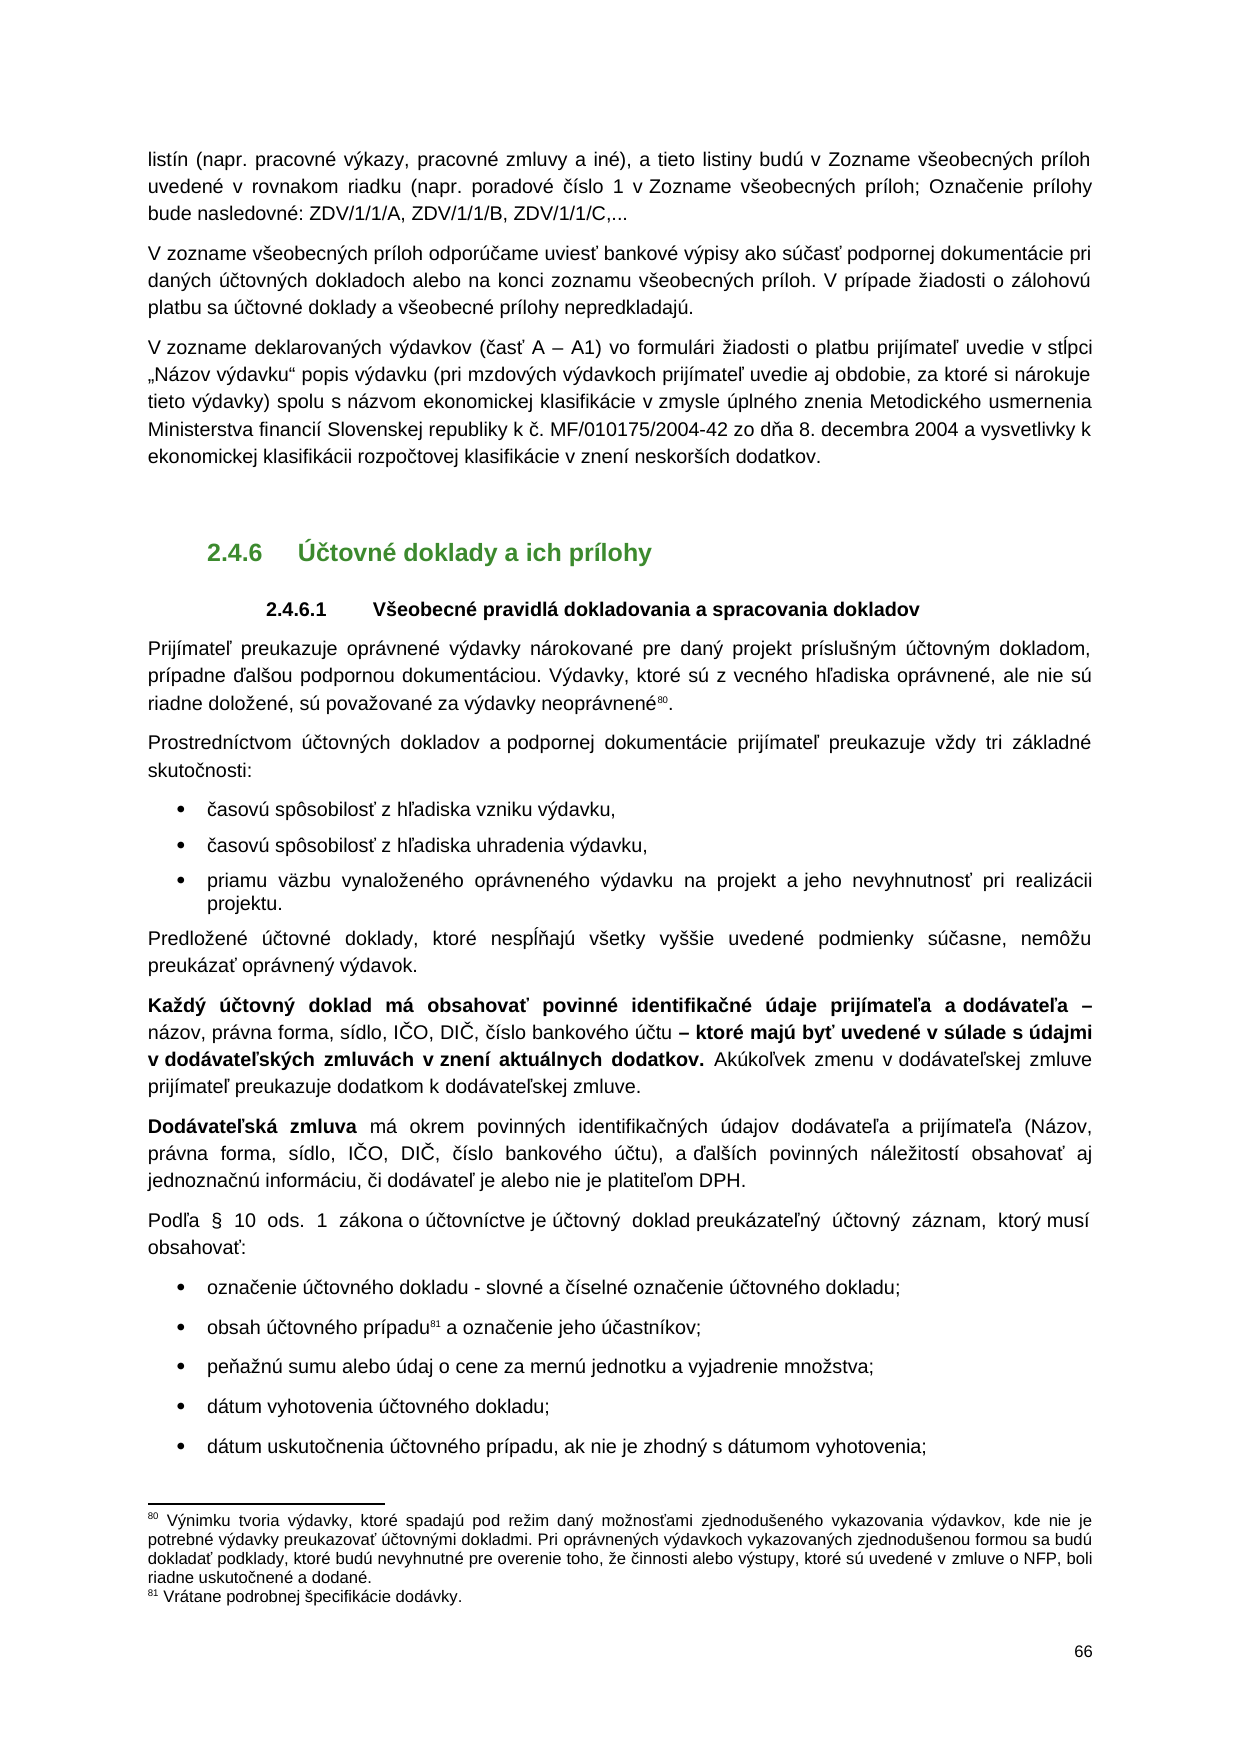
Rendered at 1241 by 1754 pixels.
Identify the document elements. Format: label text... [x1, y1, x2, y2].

text peňažnú sumu alebo údaj o cene za mernú jednotku a vyjadrenie množstva; [177, 1355, 1092, 1378]
text dátum vyhotovenia účtovného dokladu; [177, 1395, 1092, 1418]
text obsah účtovného prípadu a označenie jeho účastníkov; [177, 1316, 1092, 1338]
text Prijímateľ preukazuje oprávnené výdavky nárokované pre daný projekt príslušným účtovným dokladom, prípadne ďalšou podpornou dokumentáciou. Výdavky, ktoré sú z vecného hľadiska oprávnené, ale nie sú riadne doložené, sú považované za výdavky neoprávnené. [148, 637, 1092, 714]
text Každý účtovný doklad má obsahovať povinné identifikačné údaje prijímateľa a dodávateľa – názov, právna forma, sídlo, IČO, DIČ, číslo bankového účtu – ktoré majú byť uvedené v súlade s údajmi v dodávateľských zmluvách v znení aktuálnych dodatkov. Akúkoľvek zmenu v dodávateľskej zmluve prijímateľ preukazuje dodatkom k dodávateľskej zmluve. [148, 994, 1092, 1098]
text Predložené účtovné doklady, ktoré nespĺňajú všetky vyššie uvedené podmienky súčasne, nemôžu preukázať oprávnený výdavok. [148, 927, 1092, 977]
text časovú spôsobilosť z hľadiska uhradenia výdavku, [177, 833, 1092, 856]
text V zozname deklarovaných výdavkov (časť A – A1) vo formulári žiadosti o platbu prijímateľ uvedie v stĺpci „Názov výdavku“ popis výdavku (pri mzdových výdavkoch prijímateľ uvedie aj obdobie, za ktoré si nárokuje tieto výdavky) spolu s názvom ekonomickej klasifikácie v zmysle úplného znenia Metodického usmernenia Ministerstva financií Slovenskej republiky k č. MF/010175/2004-42 zo dňa 8. decembra 2004 a vysvetlivky k ekonomickej klasifikácii rozpočtovej klasifikácie v znení neskorších dodatkov. [148, 336, 1092, 467]
text V zozname všeobecných príloh odporúčame uviesť bankové výpisy ako súčasť podpornej dokumentácie pri daných účtovných dokladoch alebo na konci zoznamu všeobecných príloh. V prípade žiadosti o zálohovú platbu sa účtovné doklady a všeobecné prílohy nepredkladajú. [148, 242, 1092, 319]
text priamu väzbu vynaloženého oprávneného výdavku na projekt a jeho nevyhnutnosť pri realizácii projektu. [177, 869, 1092, 914]
text označenie účtovného dokladu - slovné a číselné označenie účtovného dokladu; [177, 1276, 1092, 1299]
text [148, 148, 1092, 225]
text časovú spôsobilosť z hľadiska vzniku výdavku, [177, 798, 1092, 821]
subtitle Účtovné doklady a ich prílohy [207, 538, 1092, 567]
subtitle Všeobecné pravidlá dokladovania a spracovania dokladov [266, 597, 1092, 620]
text Dodávateľská zmluva má okrem povinných identifikačných údajov dodávateľa a prijímateľa (Názov, právna forma, sídlo, IČO, DIČ, číslo bankového účtu), a ďalších povinných náležitostí obsahovať aj jednoznačnú informáciu, či dodávateľ je alebo nie je platiteľom DPH. [148, 1115, 1092, 1192]
text Podľa § 10 ods. 1 zákona o účtovníctve je účtovný doklad preukázateľný účtovný záznam, ktorý musí obsahovať: [148, 1209, 1092, 1259]
text dátum uskutočnenia účtovného prípadu, ak nie je zhodný s dátumom vyhotovenia; [177, 1435, 1092, 1458]
text Prostredníctvom účtovných dokladov a podpornej dokumentácie prijímateľ preukazuje vždy tri základné skutočnosti: [148, 731, 1092, 781]
